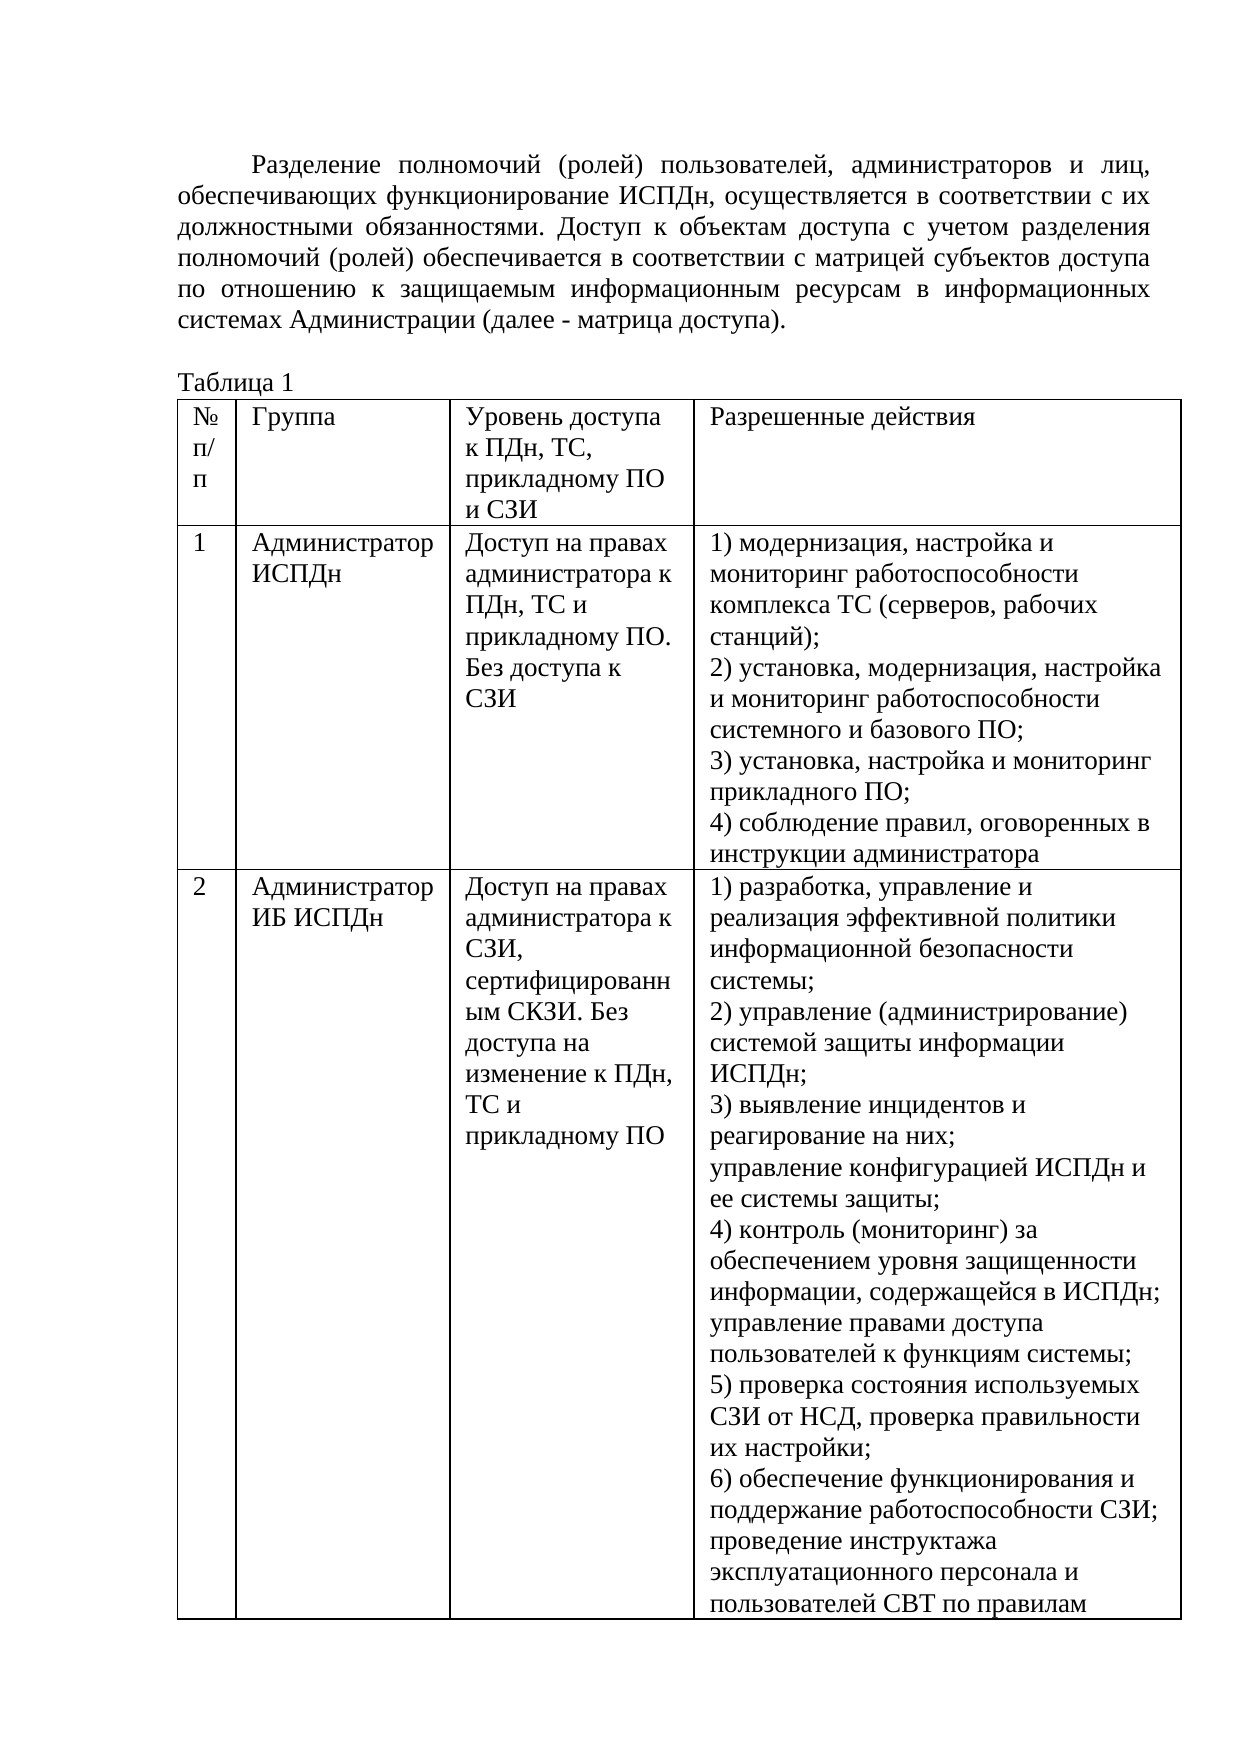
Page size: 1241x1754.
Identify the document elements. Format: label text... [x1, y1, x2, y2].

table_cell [451, 870, 693, 1618]
text Таблица 1 [177, 366, 1152, 397]
table_cell 1 [178, 526, 235, 869]
table_cell Группа [237, 400, 449, 524]
text Разделение полномочий (ролей) пользователей, администраторов и лиц, обеспечивающих функционирование ИСПДн, осуществляется в соответствии с их должностными обязанностями. Доступ к объектам доступа с учетом разделения полномочий (ролей) обеспечивается в соответствии с матрицей субъектов доступа по отношению к защищаемым информационным ресурсам в информационных системах Администрации (далее - матрица доступа). [177, 148, 1152, 334]
table_cell 1) модернизация, настройка и мониторинг работоспособности комплекса ТС (серверов, рабочих станций); 2) установка, модернизация, настройка и мониторинг работоспособности системного и базового ПО; 3) установка, настройка и мониторинг прикладного ПО; 4) соблюдение правил, оговоренных в инструкции администратора [695, 526, 1180, 869]
table_cell Администратор ИСПДн [237, 526, 449, 869]
table_cell Разрешенные действия [695, 400, 1180, 524]
table_cell Доступ на правах администратора к ПДн, ТС и прикладному ПО. Без доступа к СЗИ [451, 526, 693, 869]
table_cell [695, 870, 1180, 1618]
table_cell Уровень доступа к ПДн, ТС, прикладному ПО и СЗИ [451, 400, 693, 524]
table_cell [237, 870, 449, 1618]
table_cell 2 [178, 870, 235, 1618]
table_cell № п/п [178, 400, 235, 524]
